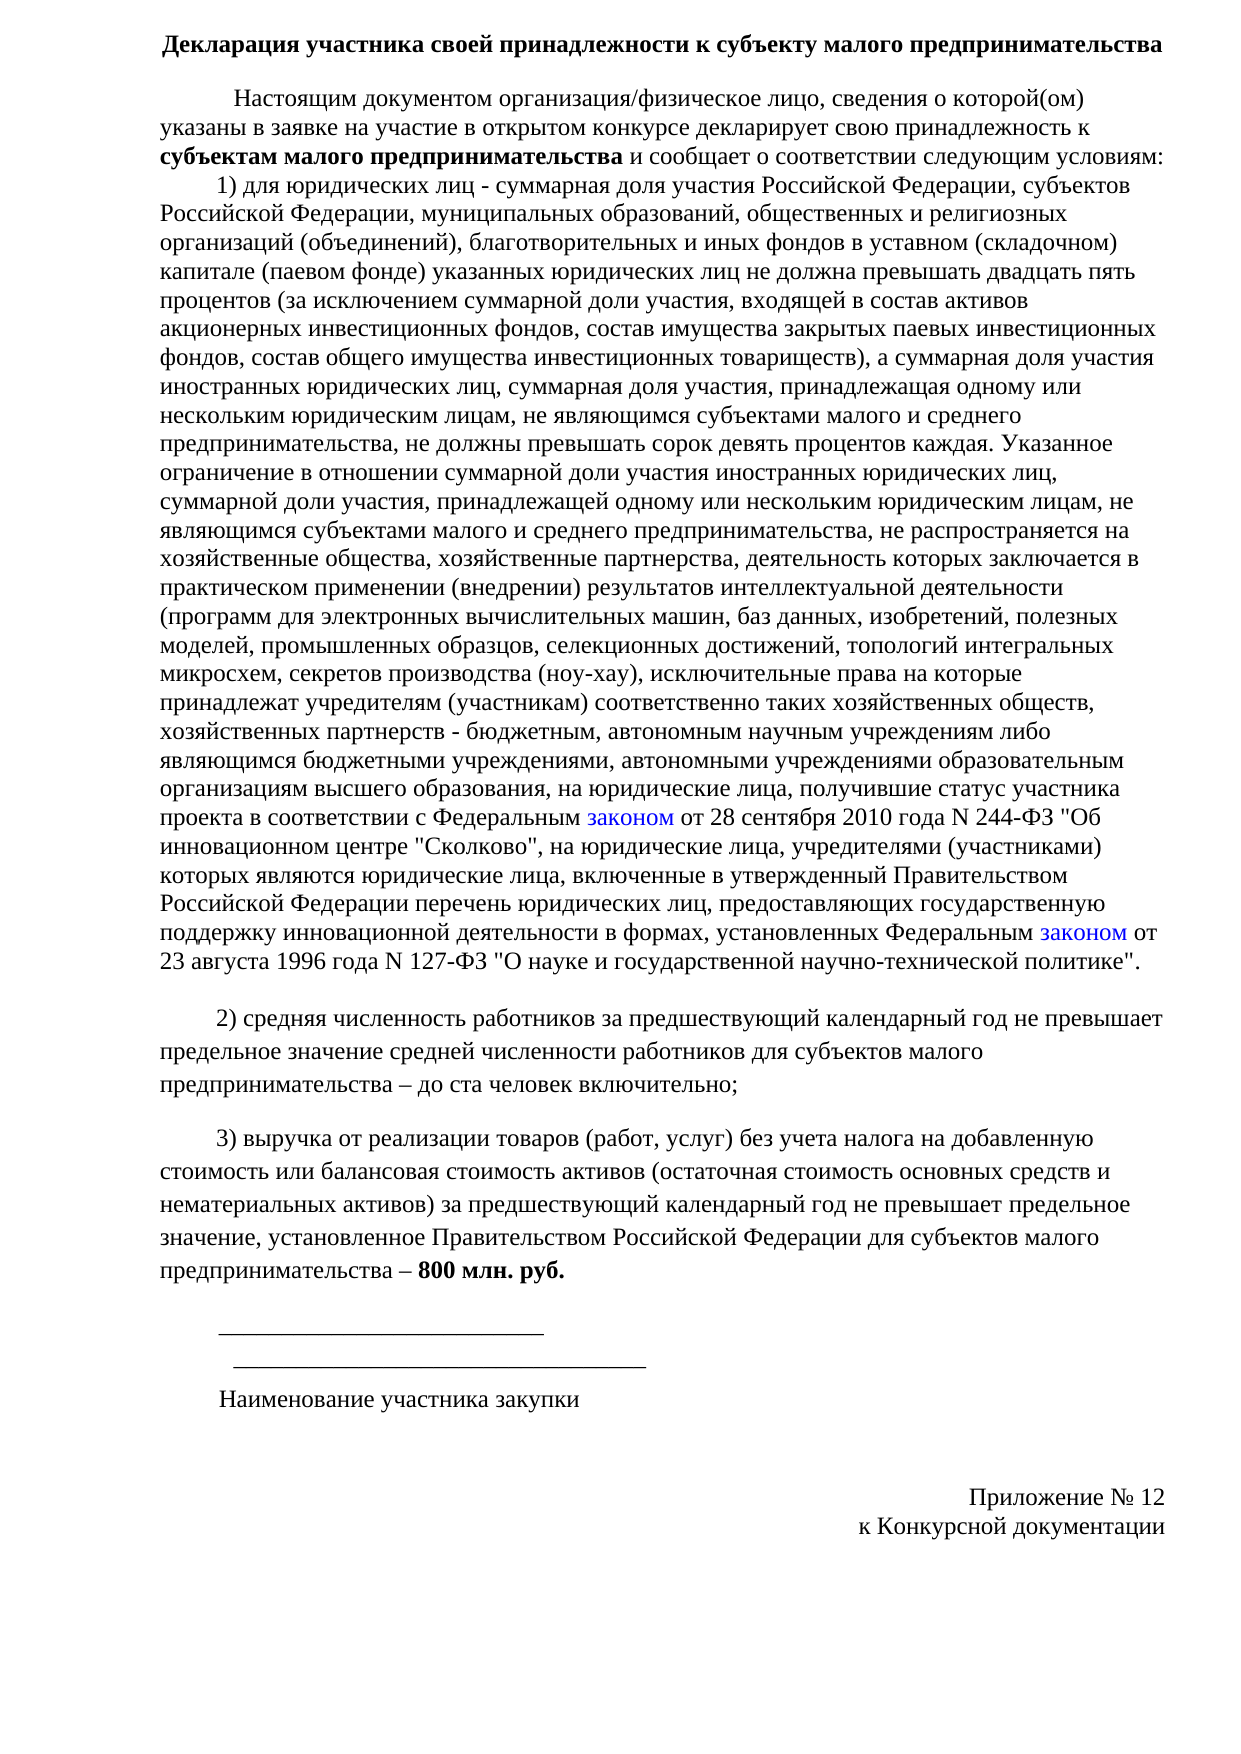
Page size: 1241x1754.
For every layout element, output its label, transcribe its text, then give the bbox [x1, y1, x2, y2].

text 1) для юридических лиц - суммарная доля участия Российской Федерации, субъектов Российской Федерации, муниципальных образований, общественных и религиозных организаций (объединений), благотворительных и иных фондов в уставном (складочном) капитале (паевом фонде) указанных юридических лиц не должна превышать двадцать пять процентов (за исключением суммарной доли участия, входящей в состав активов акционерных инвестиционных фондов, состав имущества закрытых паевых инвестиционных фондов, состав общего имущества инвестиционных товариществ), а суммарная доля участия иностранных юридических лиц, суммарная доля участия, принадлежащая одному или нескольким юридическим лицам, не являющимся субъектами малого и среднего предпринимательства, не должны превышать сорок девять процентов каждая. Указанное ограничение в отношении суммарной доли участия иностранных юридических лиц, суммарной доли участия, принадлежащей одному или нескольким юридическим лицам, не являющимся субъектами малого и среднего предпринимательства, не распространяется на хозяйственные общества, хозяйственные партнерства, деятельность которых заключается в практическом применении (внедрении) результатов интеллектуальной деятельности (программ для электронных вычислительных машин, баз данных, изобретений, полезных моделей, промышленных образцов, селекционных достижений, топологий интегральных микросхем, секретов производства (ноу-хау), исключительные права на которые принадлежат учредителям (участникам) соответственно таких хозяйственных обществ, хозяйственных партнерств - бюджетным, автономным научным учреждениям либо являющимся бюджетными учреждениями, автономными учреждениями образовательным организациям высшего образования, на юридические лица, получившие статус участника проекта в соответствии с Федеральным законом от 28 сентября 2010 года N 244-ФЗ "Об инновационном центре "Сколково", на юридические лица, учредителями (участниками) которых являются юридические лица, включенные в утвержденный Правительством Российской Федерации перечень юридических лиц, предоставляющих государственную поддержку инновационной деятельности в формах, установленных Федеральным законом от 23 августа 1996 года N 127-ФЗ "О науке и государственной научно-технической политике". [159, 170, 1165, 975]
text к Конкурсной документации [159, 1511, 1165, 1540]
text Наименование участника закупки [159, 1384, 1165, 1412]
text 2) средняя численность работников за предшествующий календарный год не превышает предельное значение средней численности работников для субъектов малого предпринимательства – до ста человек включительно; [159, 1003, 1165, 1098]
text __________________________ _________________________________ [159, 1309, 1165, 1371]
text 3) выручка от реализации товаров (работ, услуг) без учета налога на добавленную стоимость или балансовая стоимость активов (остаточная стоимость основных средств и нематериальных активов) за предшествующий календарный год не превышает предельное значение, установленное Правительством Российской Федерации для субъектов малого предпринимательства – 800 млн. руб. [159, 1123, 1165, 1284]
text Настоящим документом организация/физическое лицо, сведения о которой(ом) указаны в заявке на участие в открытом конкурсе декларирует свою принадлежность к субъектам малого предпринимательства и сообщает о соответствии следующим условиям: [159, 83, 1165, 170]
text Приложение № 12 [159, 1482, 1165, 1511]
text Декларация участника своей принадлежности к субъекту малого предпринимательства [159, 29, 1165, 58]
